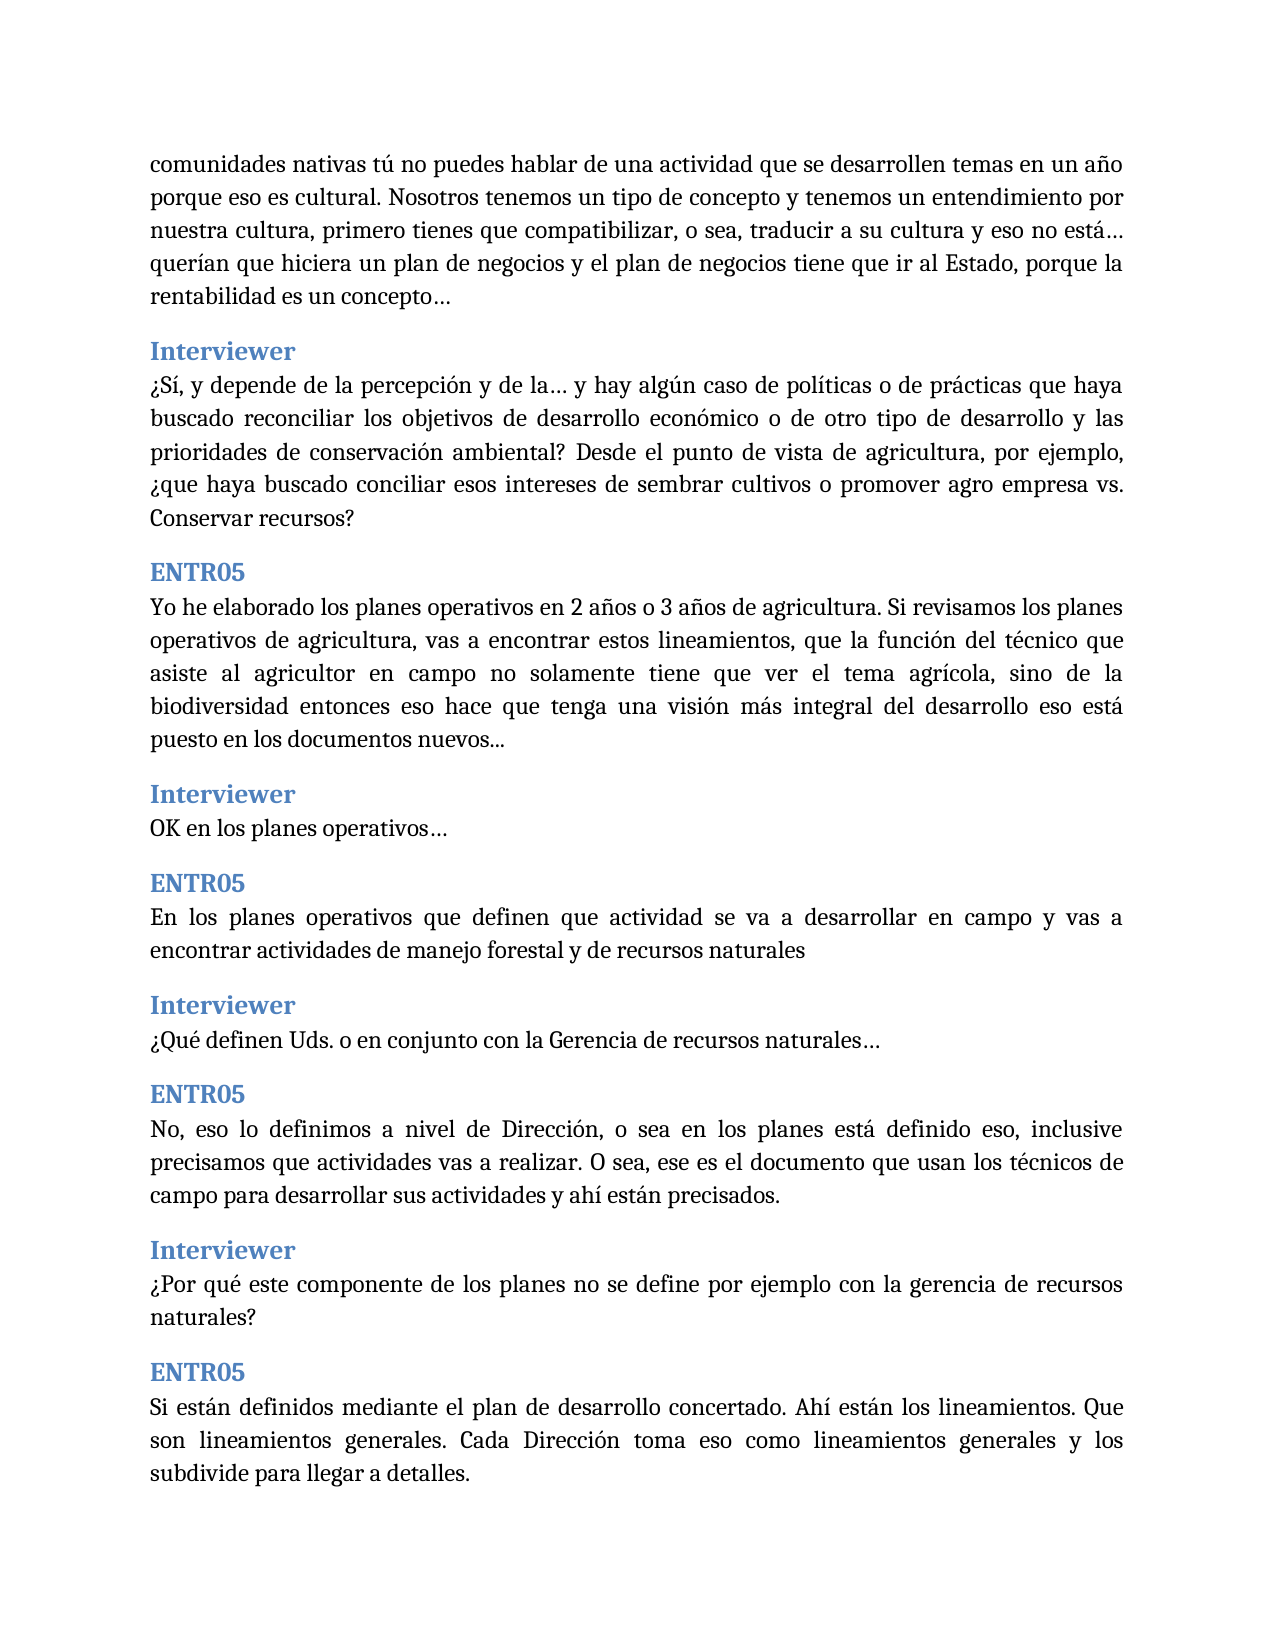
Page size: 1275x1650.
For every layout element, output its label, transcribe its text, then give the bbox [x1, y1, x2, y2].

text ENTR05 Yo he elaborado los planes operativos en 2 años o 3 años de agricultura. Si revisamos los planes operativos de agricultura, vas a encontrar estos lineamientos, que la función del técnico que asiste al agricultor en campo no solamente tiene que ver el tema agrícola, sino de la biodiversidad entonces eso hace que tenga una visión más integral del desarrollo eso está puesto en los documentos nuevos... [150, 557, 1125, 753]
text Interviewer ¿Sí, y depende de la percepción y de la… y hay algún caso de políticas o de prácticas que haya buscado reconciliar los objetivos de desarrollo económico o de otro tipo de desarrollo y las prioridades de conservación ambiental? Desde el punto de vista de agricultura, por ejemplo, ¿que haya buscado conciliar esos intereses de sembrar cultivos o promover agro empresa vs. Conservar recursos? [150, 336, 1125, 532]
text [150, 150, 1125, 311]
text Interviewer ¿Qué definen Uds. o en conjunto con la Gerencia de recursos naturales… [150, 990, 1125, 1054]
text Interviewer ¿Por qué este componente de los planes no se define por ejemplo con la gerencia de recursos naturales? [150, 1235, 1125, 1332]
text ENTR05 En los planes operativos que definen que actividad se va a desarrollar en campo y vas a encontrar actividades de manejo forestal y de recursos naturales [150, 868, 1125, 965]
text ENTR05 No, eso lo definimos a nivel de Dirección, o sea en los planes está definido eso, inclusive precisamos que actividades vas a realizar. O sea, ese es el documento que usan los técnicos de campo para desarrollar sus actividades y ahí están precisados. [150, 1079, 1125, 1210]
text ENTR05 Si están definidos mediante el plan de desarrollo concertado. Ahí están los lineamientos. Que son lineamientos generales. Cada Dirección toma eso como lineamientos generales y los subdivide para llegar a detalles. [150, 1357, 1125, 1487]
text Interviewer OK en los planes operativos… [150, 779, 1125, 843]
